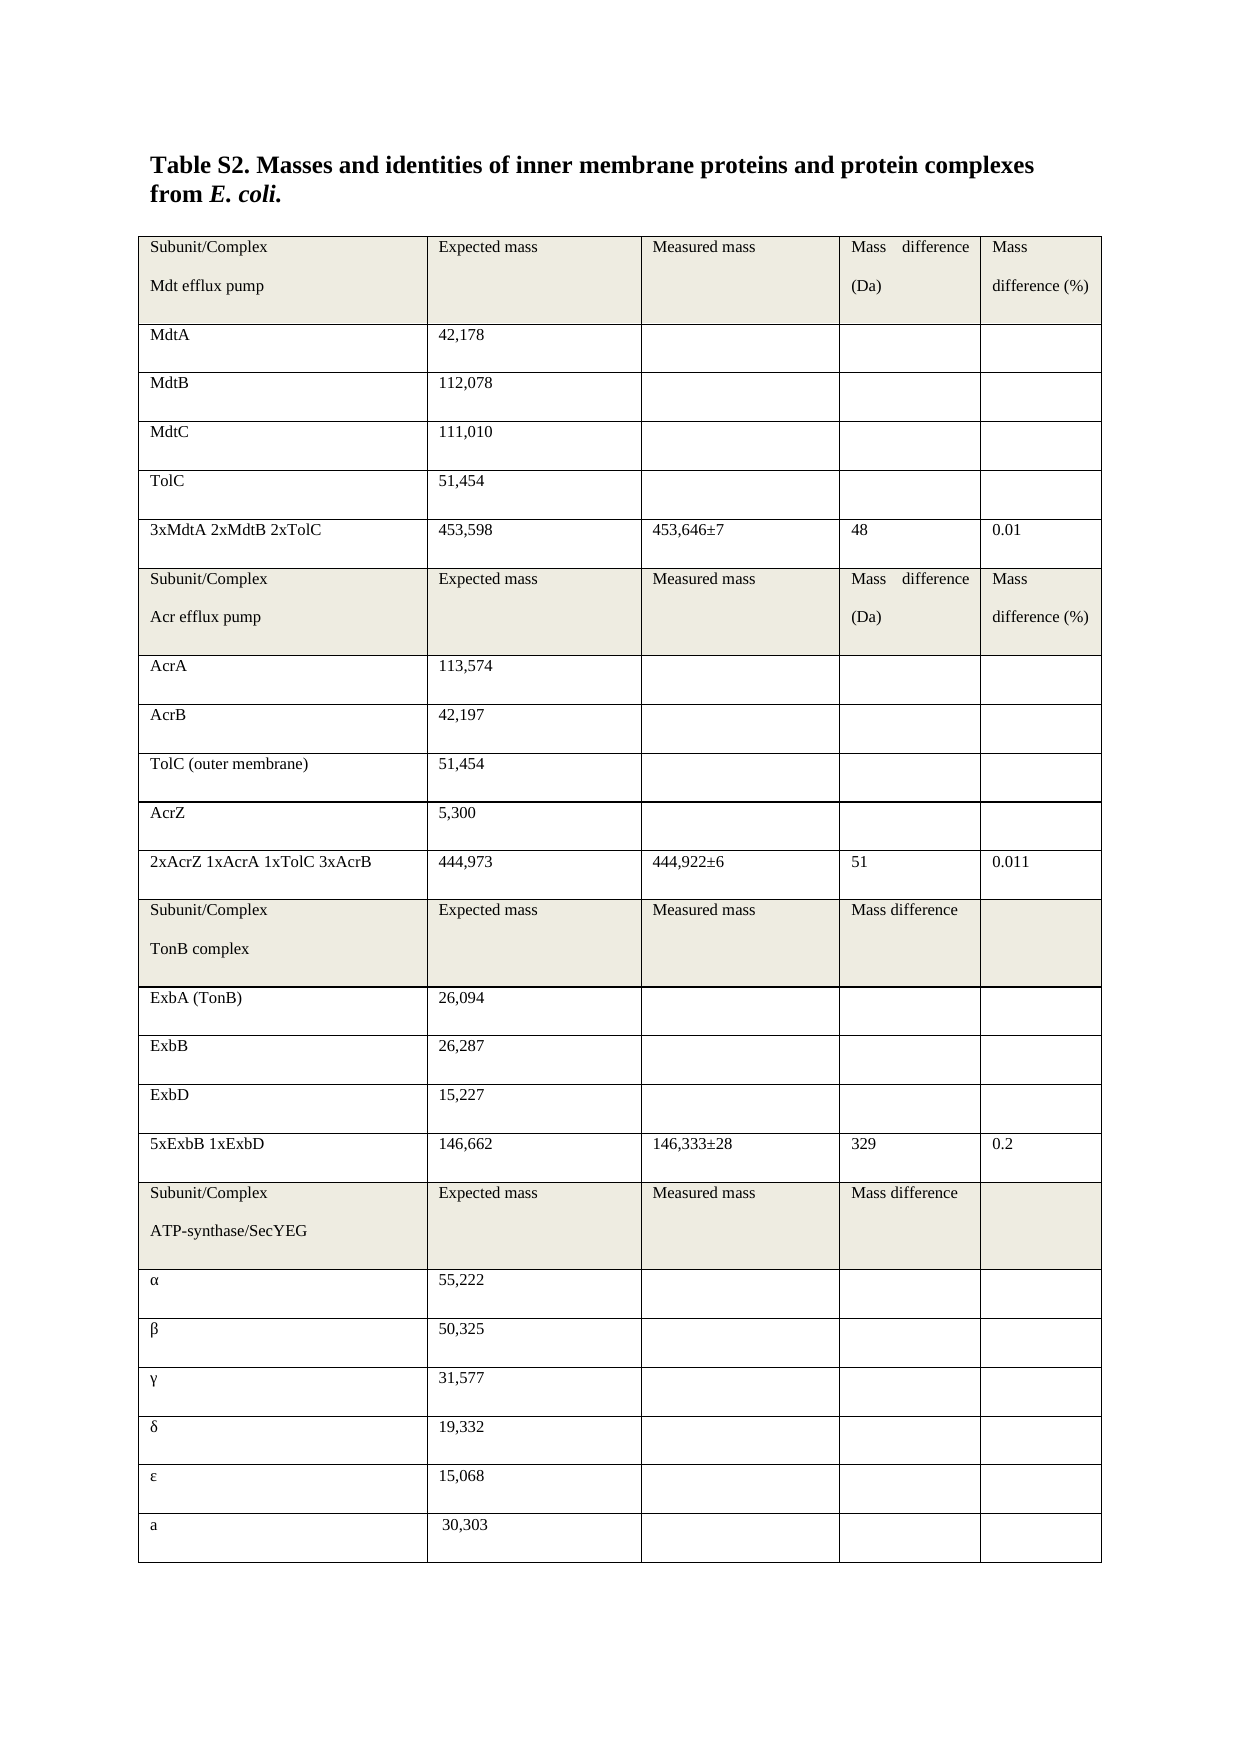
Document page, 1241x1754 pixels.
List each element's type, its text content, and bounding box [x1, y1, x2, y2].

table_cell 111,010 [428, 422, 641, 470]
table_cell [840, 422, 980, 470]
table_cell [642, 1319, 839, 1367]
table_cell [840, 1085, 980, 1133]
table_cell 51 [840, 851, 980, 899]
table_cell Mass difference (%) [981, 569, 1101, 655]
table_cell Subunit/Complex TonB complex [139, 900, 427, 986]
table_cell 31,577 [428, 1368, 641, 1416]
table_cell ExbB [139, 1036, 427, 1084]
table_cell 0.01 [981, 520, 1101, 568]
table_header Expected mass [428, 237, 641, 323]
table_cell [642, 988, 839, 1035]
table_cell β [139, 1319, 427, 1367]
table_cell [981, 1465, 1101, 1513]
table_cell 42,178 [428, 325, 641, 372]
table_cell [981, 373, 1101, 421]
table_cell [981, 1319, 1101, 1367]
table_cell 15,068 [428, 1465, 641, 1513]
table_cell 0.2 [981, 1134, 1101, 1182]
table_cell [642, 705, 839, 753]
table_cell Measured mass [642, 900, 839, 986]
table_cell [642, 656, 839, 704]
table_cell 146,662 [428, 1134, 641, 1182]
table_cell 0.011 [981, 851, 1101, 899]
table_cell ExbD [139, 1085, 427, 1133]
table_cell Mass difference [840, 1183, 980, 1269]
table_cell [840, 373, 980, 421]
table_cell 113,574 [428, 656, 641, 704]
table_cell 51,454 [428, 754, 641, 801]
table_header Mass difference (%) [981, 237, 1101, 323]
table_cell TolC [139, 471, 427, 519]
table_cell [840, 988, 980, 1035]
table_cell AcrZ [139, 803, 427, 850]
table_cell Subunit/Complex Acr efflux pump [139, 569, 427, 655]
table_cell [642, 1417, 839, 1464]
table_header Mass difference (Da) [840, 237, 980, 323]
table_header Measured mass [642, 237, 839, 323]
table_cell Mass difference (Da) [840, 569, 980, 655]
table_cell Expected mass [428, 1183, 641, 1269]
table_cell 42,197 [428, 705, 641, 753]
table_cell [642, 1514, 839, 1562]
table_cell 15,227 [428, 1085, 641, 1133]
table_cell [981, 1368, 1101, 1416]
table_cell [840, 656, 980, 704]
table_cell 19,332 [428, 1417, 641, 1464]
table_cell [642, 422, 839, 470]
table_cell [981, 1417, 1101, 1464]
table_cell [981, 1270, 1101, 1318]
table_cell 444,973 [428, 851, 641, 899]
table_cell [981, 1036, 1101, 1084]
table_cell [840, 1465, 980, 1513]
table_cell 444,922±6 [642, 851, 839, 899]
table_cell [642, 471, 839, 519]
table_cell [840, 1417, 980, 1464]
table_cell [981, 656, 1101, 704]
table_cell [642, 373, 839, 421]
table_cell 329 [840, 1134, 980, 1182]
table_cell Measured mass [642, 569, 839, 655]
table_cell Subunit/Complex ATP-synthase/SecYEG [139, 1183, 427, 1269]
text Table S2. Masses and identities of inner membrane proteins and protein complexes from E. coli. [150, 150, 1090, 207]
table_cell [840, 1319, 980, 1367]
table_header Subunit/Complex Mdt efflux pump [139, 237, 427, 323]
table_cell TolC (outer membrane) [139, 754, 427, 801]
table_cell 112,078 [428, 373, 641, 421]
table_cell [840, 1368, 980, 1416]
table_cell ExbA (TonB) [139, 988, 427, 1035]
table_cell [642, 754, 839, 801]
table_cell 55,222 [428, 1270, 641, 1318]
table_cell γ [139, 1368, 427, 1416]
table_cell [642, 1036, 839, 1084]
table_cell [840, 1514, 980, 1562]
table_cell [981, 1183, 1101, 1269]
table_cell [840, 1036, 980, 1084]
table_cell [840, 754, 980, 801]
table_cell [840, 705, 980, 753]
table_cell [642, 1270, 839, 1318]
table_cell Mass difference [840, 900, 980, 986]
table_cell 5xExbB 1xExbD [139, 1134, 427, 1182]
table_cell [642, 1085, 839, 1133]
table_cell [981, 471, 1101, 519]
table_cell [981, 1085, 1101, 1133]
table_cell 146,333±28 [642, 1134, 839, 1182]
table_cell AcrB [139, 705, 427, 753]
table_cell 48 [840, 520, 980, 568]
table_cell 453,646±7 [642, 520, 839, 568]
table_cell ε [139, 1465, 427, 1513]
table_cell [840, 325, 980, 372]
table_cell AcrA [139, 656, 427, 704]
table_cell [840, 471, 980, 519]
table_cell [642, 1465, 839, 1513]
table_cell Expected mass [428, 900, 641, 986]
table_cell [840, 1270, 980, 1318]
table_cell [840, 803, 980, 850]
table_cell [981, 988, 1101, 1035]
table_cell [981, 422, 1101, 470]
table_cell [981, 1514, 1101, 1562]
table_cell 51,454 [428, 471, 641, 519]
table_cell [981, 705, 1101, 753]
table_cell [981, 803, 1101, 850]
table_cell 2xAcrZ 1xAcrA 1xTolC 3xAcrB [139, 851, 427, 899]
table_cell a [139, 1514, 427, 1562]
table_cell [981, 754, 1101, 801]
table_cell [642, 1368, 839, 1416]
table_cell 50,325 [428, 1319, 641, 1367]
table_cell α [139, 1270, 427, 1318]
table_cell [981, 900, 1101, 986]
table_cell 26,094 [428, 988, 641, 1035]
table_cell δ [139, 1417, 427, 1464]
table_cell 453,598 [428, 520, 641, 568]
table_cell [642, 803, 839, 850]
table_cell MdtC [139, 422, 427, 470]
table_cell [981, 325, 1101, 372]
table_cell Measured mass [642, 1183, 839, 1269]
table_cell Expected mass [428, 569, 641, 655]
table_cell [642, 325, 839, 372]
table_cell MdtA [139, 325, 427, 372]
table_cell 26,287 [428, 1036, 641, 1084]
table_cell 3xMdtA 2xMdtB 2xTolC [139, 520, 427, 568]
table_cell 30,303 [428, 1514, 641, 1562]
table_cell MdtB [139, 373, 427, 421]
table_cell 5,300 [428, 803, 641, 850]
